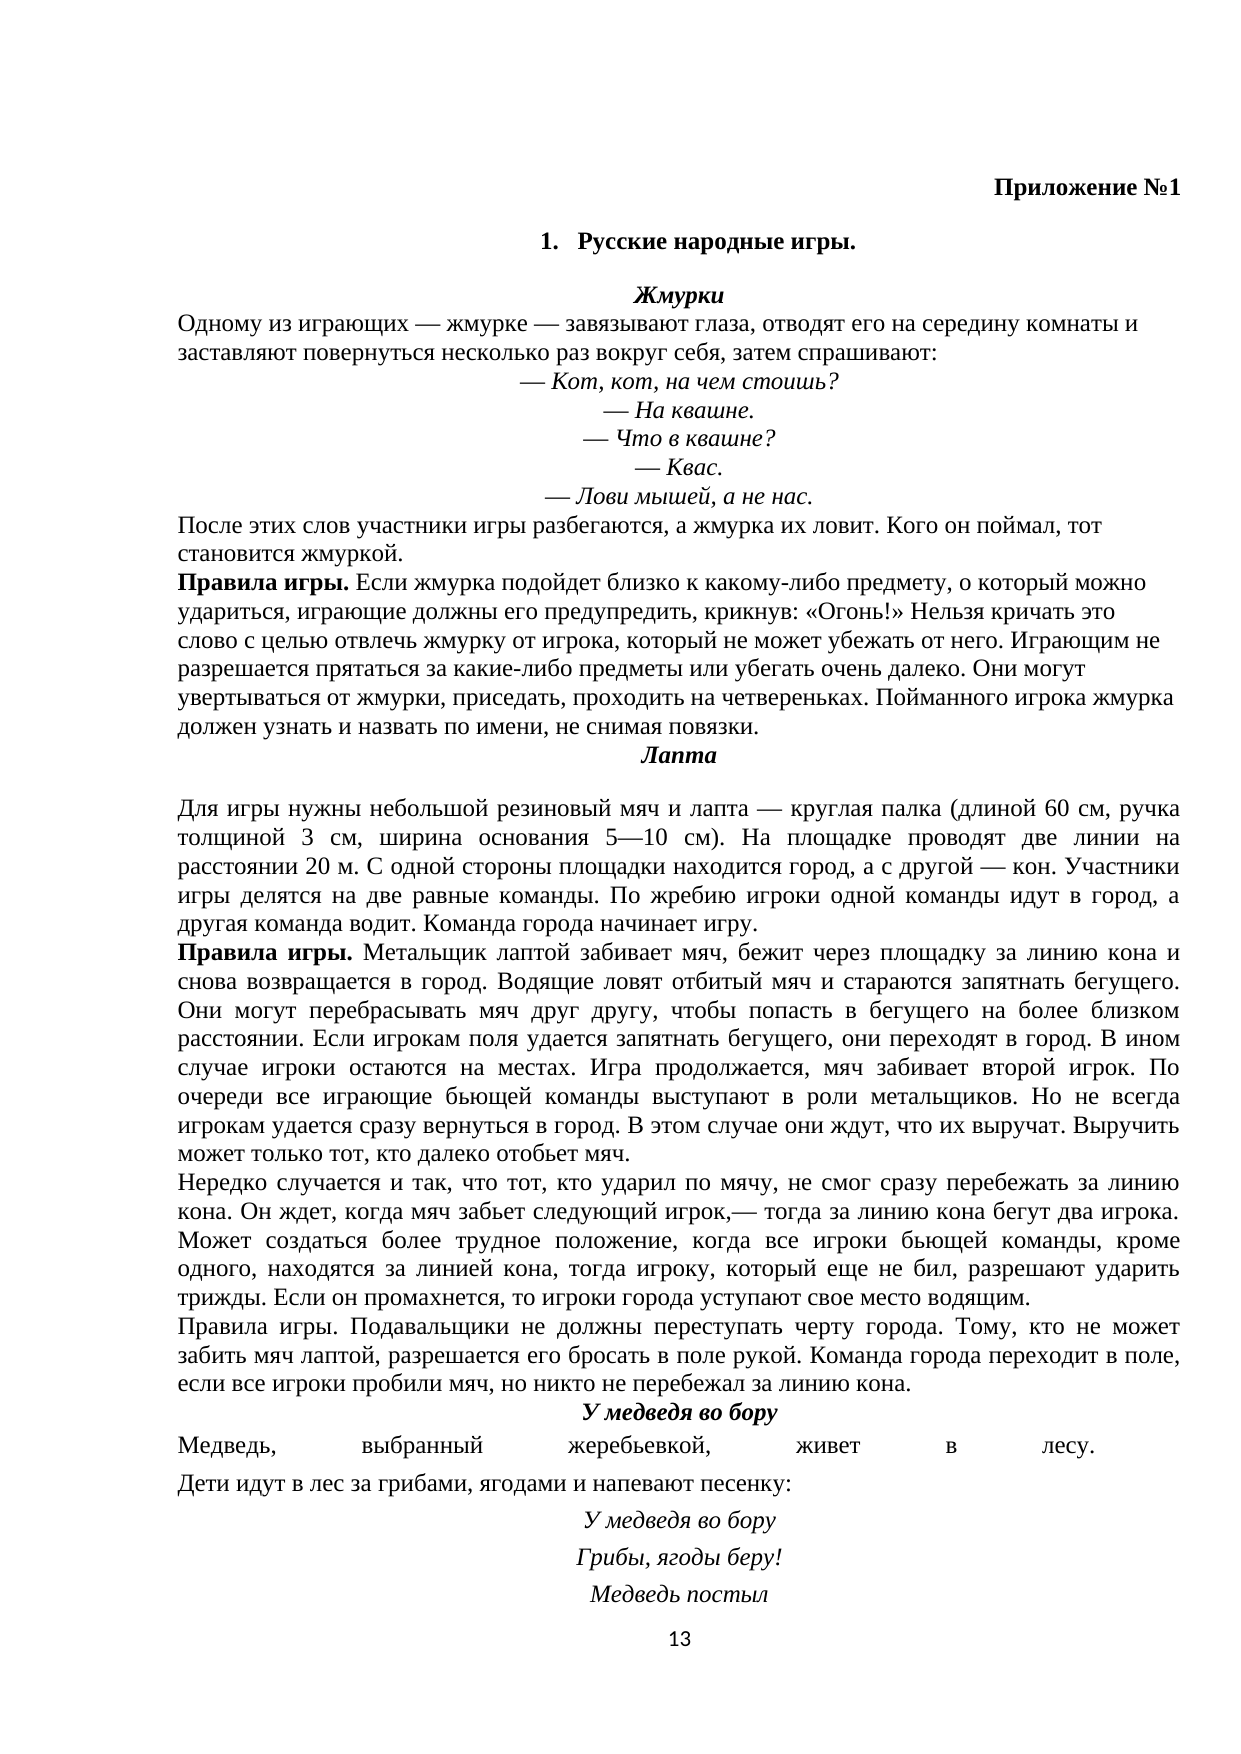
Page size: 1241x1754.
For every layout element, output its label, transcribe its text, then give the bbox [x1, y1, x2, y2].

text Правила игры. Если жмурка подойдет близко к какому-либо предмету, о который можно удариться, играющие должны его предупредить, крикнув: «Огонь!» Нельзя кричать это слово с целью отвлечь жмурку от игрока, который не может убежать от него. Играющим не разрешается прятаться за какие-либо предметы или убегать очень далеко. Они могут увертываться от жмурки, приседать, проходить на четвереньках. Пойманного игрока жмурка должен узнать и назвать по имени, не снимая повязки. [177, 567, 1181, 740]
text Лапта [177, 740, 1181, 768]
text У медведя во бору [177, 1397, 1181, 1426]
text Приложение №1 [177, 172, 1181, 201]
text — На квашне. [177, 395, 1181, 423]
text Для игры нужны небольшой резиновый мяч и лапта — круглая палка (длиной 60 см, ручка толщиной 3 см, ширина основания 5—10 см). На площадке проводят две линии на расстоянии 20 м. С одной стороны площадки находится город, а с другой — кон. Участники игры делятся на две равные команды. По жребию игроки одной команды идут в город, а другая команда водит. Команда города начинает игру. [177, 793, 1181, 937]
text — Лови мышей, а не нас. [177, 481, 1181, 510]
text Одному из играющих — жмурке — завязывают глаза, отводят его на середину комнаты и заставляют повернуться несколько раз вокруг себя, затем спрашивают: [177, 308, 1181, 366]
list Русские народные игры. [215, 226, 1181, 254]
text Медведь постыл [177, 1579, 1181, 1608]
text После этих слов участники игры разбегаются, а жмурка их ловит. Кого он поймал, тот становится жмуркой. [177, 510, 1181, 567]
text Правила игры. Подавальщики не должны переступать черту города. Тому, кто не может забить мяч лаптой, разрешается его бросать в поле рукой. Команда города переходит в поле, если все игроки пробили мяч, но никто не перебежал за линию кона. [177, 1311, 1181, 1397]
text Грибы, ягоды беру! [177, 1542, 1181, 1571]
text У медведя во бору [177, 1505, 1181, 1534]
text Медведь, выбранный жеребьевкой, живет в лесу. Дети идут в лес за грибами, ягодами и напевают песенку: [177, 1430, 1181, 1496]
text Нередко случается и так, что тот, кто ударил по мячу, не смог сразу перебежать за линию кона. Он ждет, когда мяч забьет следующий игрок,— тогда за линию кона бегут два игрока. Может создаться более трудное положение, когда все игроки бьющей команды, кроме одного, находятся за линией кона, тогда игроку, который еще не бил, разрешают ударить трижды. Если он промахнется, то игроки города уступают свое место водящим. [177, 1167, 1181, 1311]
text — Что в квашне? [177, 423, 1181, 452]
text — Квас. [177, 452, 1181, 481]
text Правила игры. Метальщик лаптой забивает мяч, бежит через площадку за линию кона и снова возвращается в город. Водящие ловят отбитый мяч и стараются запятнать бегущего. Они могут перебрасывать мяч друг другу, чтобы попасть в бегущего на более близком расстоянии. Если игрокам поля удается запятнать бегущего, они переходят в город. В ином случае игроки остаются на местах. Игра продолжается, мяч забивает второй игрок. По очереди все играющие бьющей команды выступают в роли метальщиков. Но не всегда игрокам удается сразу вернуться в город. В этом случае они ждут, что их выручат. Выручить может только тот, кто далеко отобьет мяч. [177, 937, 1181, 1167]
text — Кот, кот, на чем стоишь? [177, 366, 1181, 395]
text Жмурки [177, 280, 1181, 308]
